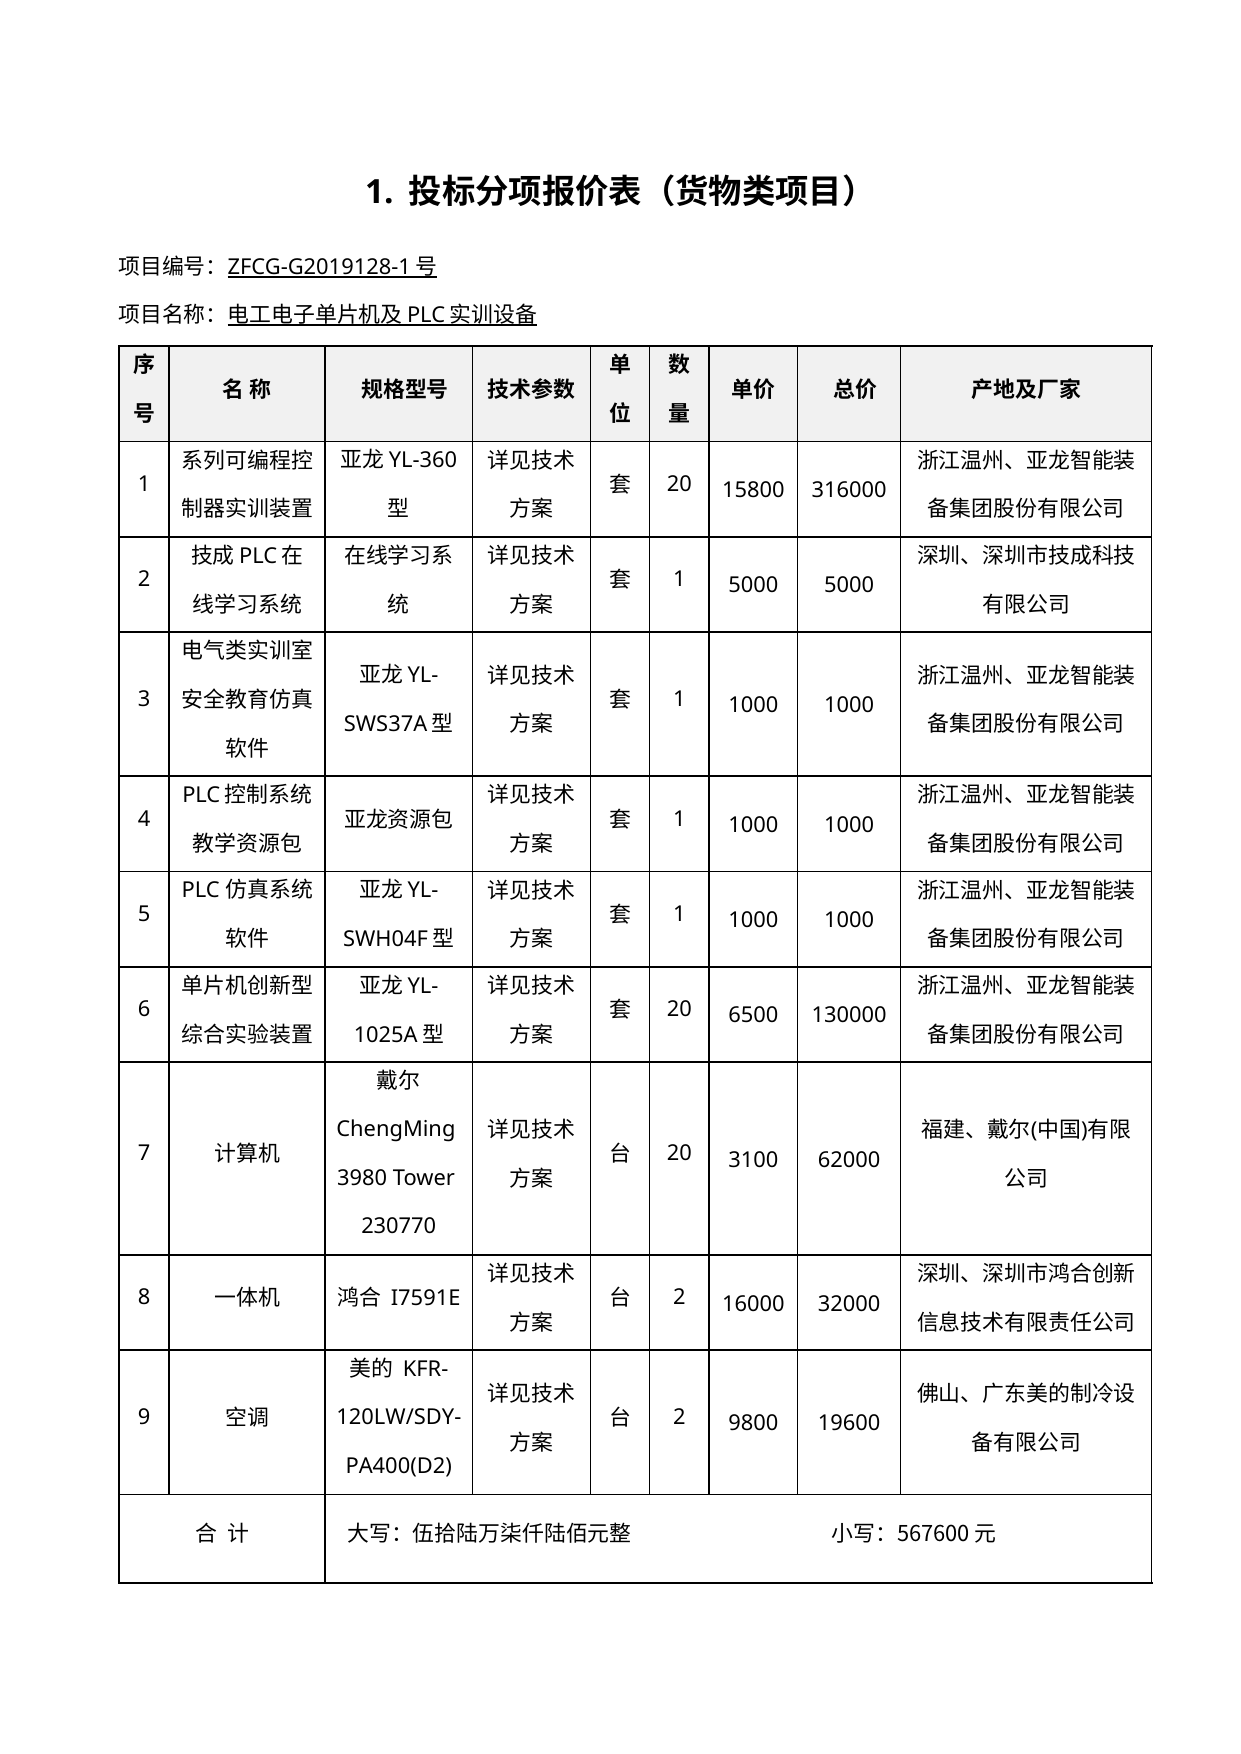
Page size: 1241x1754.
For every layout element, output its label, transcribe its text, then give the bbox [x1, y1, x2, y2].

table_cell 详见技术方案 [473, 1351, 590, 1493]
table_cell 电气类实训室安全教育仿真软件 [170, 633, 324, 775]
table_cell 详见技术方案 [473, 538, 590, 631]
table_cell 1000 [710, 872, 797, 966]
table_cell 套 [591, 872, 649, 966]
table_header 单 位 [591, 347, 649, 441]
table_cell 1000 [710, 633, 797, 775]
table_cell 62000 [798, 1063, 900, 1254]
table_cell 1 [650, 633, 708, 775]
table_cell 详见技术方案 [473, 1063, 590, 1254]
table_cell 130000 [798, 968, 900, 1061]
table_cell 7 [120, 1063, 168, 1254]
table_cell 1 [650, 872, 708, 966]
table_header 数 量 [650, 347, 708, 441]
table_header 总价 [798, 347, 900, 441]
table_cell 合 计 [120, 1495, 324, 1582]
table_cell 详见技术方案 [473, 633, 590, 775]
table_cell 套 [591, 777, 649, 871]
table_cell PLC 仿真系统软件 [170, 872, 324, 966]
table_cell 详见技术方案 [473, 872, 590, 966]
table_cell 浙江温州、亚龙智能装备集团股份有限公司 [901, 442, 1151, 536]
table_cell 浙江温州、亚龙智能装备集团股份有限公司 [901, 872, 1151, 966]
table_cell 大写：伍拾陆万柒仟陆佰元整 小写：567600元 [326, 1495, 1151, 1582]
table_cell 亚龙YL-360型 [326, 442, 472, 536]
table_cell 1 [120, 442, 168, 536]
table_cell 详见技术方案 [473, 777, 590, 871]
table_cell 2 [120, 538, 168, 631]
table_cell 32000 [798, 1256, 900, 1349]
table_cell 20 [650, 968, 708, 1061]
table_cell 在线学习系统 [326, 538, 472, 631]
table_cell 浙江温州、亚龙智能装备集团股份有限公司 [901, 777, 1151, 871]
table_cell 1 [650, 777, 708, 871]
table_cell 台 [591, 1256, 649, 1349]
table_cell 浙江温州、亚龙智能装备集团股份有限公司 [901, 968, 1151, 1061]
table_cell 美的 KFR-120LW/SDY-PA400(D2) [326, 1351, 472, 1493]
table_cell 3 [120, 633, 168, 775]
table_cell 戴尔ChengMing 3980 Tower 230770 [326, 1063, 472, 1254]
table_cell 详见技术方案 [473, 968, 590, 1061]
table_cell 单片机创新型综合实验装置 [170, 968, 324, 1061]
table_header 规格型号 [326, 347, 472, 441]
table_cell 20 [650, 1063, 708, 1254]
table_cell 鸿合 I7591E [326, 1256, 472, 1349]
table_cell 6500 [710, 968, 797, 1061]
table_cell 亚龙YL-SWS37A型 [326, 633, 472, 775]
table_header 技术参数 [473, 347, 590, 441]
table_cell 6 [120, 968, 168, 1061]
table_cell 深圳、深圳市技成科技有限公司 [901, 538, 1151, 631]
table_cell 浙江温州、亚龙智能装备集团股份有限公司 [901, 633, 1151, 775]
text 项目编号：ZFCG-G2019128-1号 [118, 249, 1122, 281]
table_cell 套 [591, 968, 649, 1061]
table_cell 计算机 [170, 1063, 324, 1254]
table_cell 316000 [798, 442, 900, 536]
table_header 单价 [710, 347, 797, 441]
table_cell 台 [591, 1063, 649, 1254]
table_cell 福建、戴尔(中国)有限公司 [901, 1063, 1151, 1254]
table_cell 1000 [798, 777, 900, 871]
table_cell 5000 [710, 538, 797, 631]
table_cell 佛山、广东美的制冷设备有限公司 [901, 1351, 1151, 1493]
table_cell 详见技术方案 [473, 1256, 590, 1349]
table_cell 19600 [798, 1351, 900, 1493]
table_cell 16000 [710, 1256, 797, 1349]
table_cell 套 [591, 538, 649, 631]
table_cell 20 [650, 442, 708, 536]
table_cell 1000 [798, 872, 900, 966]
table_cell 3100 [710, 1063, 797, 1254]
table_cell 详见技术方案 [473, 442, 590, 536]
table_cell 亚龙资源包 [326, 777, 472, 871]
table_cell 系列可编程控制器实训装置 [170, 442, 324, 536]
table_header 序号 [120, 347, 168, 441]
table_cell 1000 [798, 633, 900, 775]
table_cell 9 [120, 1351, 168, 1493]
table_cell 8 [120, 1256, 168, 1349]
table_cell 9800 [710, 1351, 797, 1493]
text 项目名称：电工电子单片机及PLC实训设备 [118, 297, 1122, 329]
table_cell 4 [120, 777, 168, 871]
table_cell 5 [120, 872, 168, 966]
table_cell 亚龙YL-SWH04F型 [326, 872, 472, 966]
table_cell 空调 [170, 1351, 324, 1493]
table_header 产地及厂家 [901, 347, 1151, 441]
table_cell 15800 [710, 442, 797, 536]
table_cell 台 [591, 1351, 649, 1493]
table_cell 套 [591, 442, 649, 536]
list 投标分项报价表（货物类项目） [118, 157, 1122, 222]
table_cell 技成PLC在线学习系统 [170, 538, 324, 631]
table_cell 1 [650, 538, 708, 631]
table_header 名 称 [170, 347, 324, 441]
table_cell 2 [650, 1256, 708, 1349]
table_cell 亚龙YL-1025A型 [326, 968, 472, 1061]
table_cell PLC控制系统教学资源包 [170, 777, 324, 871]
table_cell 一体机 [170, 1256, 324, 1349]
table_cell 深圳、深圳市鸿合创新信息技术有限责任公司 [901, 1256, 1151, 1349]
table_cell 2 [650, 1351, 708, 1493]
table_cell 5000 [798, 538, 900, 631]
table_cell 1000 [710, 777, 797, 871]
table_cell 套 [591, 633, 649, 775]
